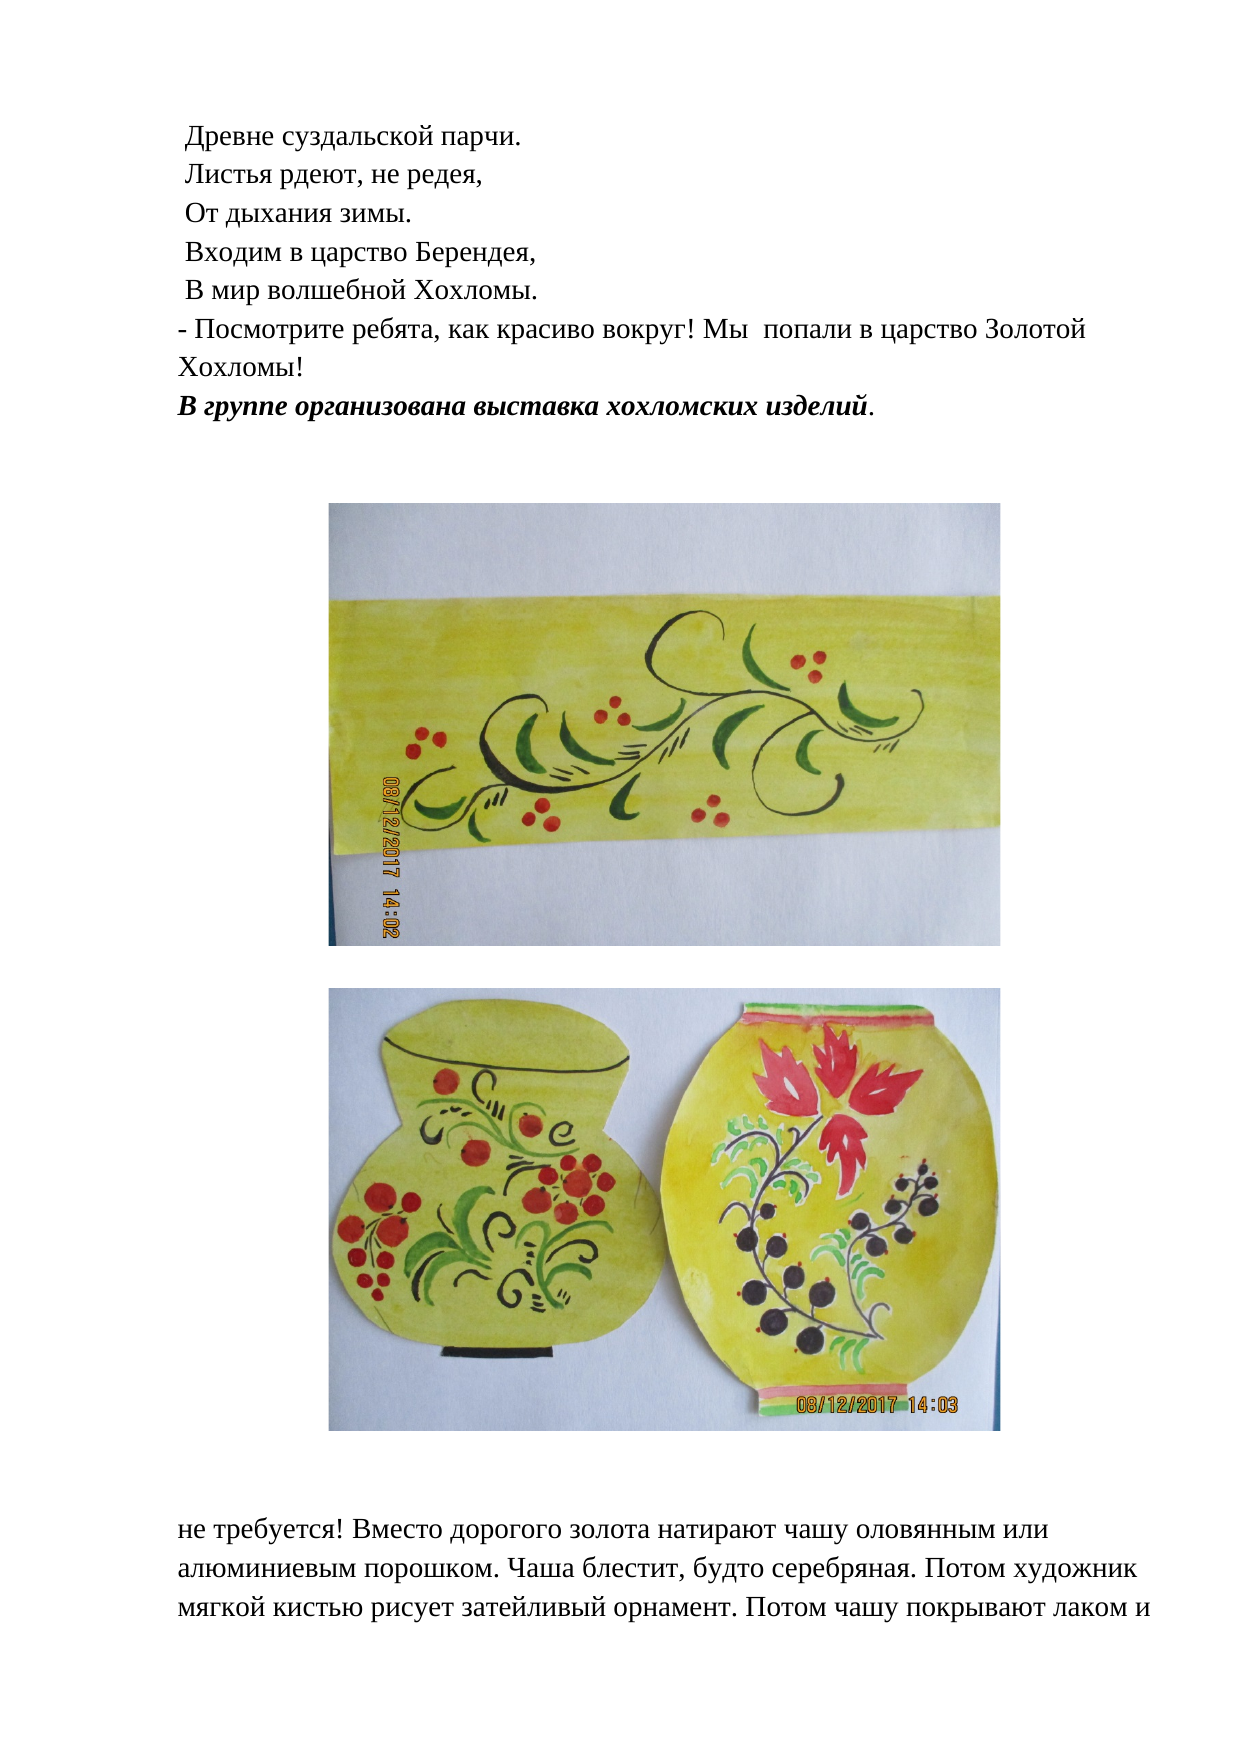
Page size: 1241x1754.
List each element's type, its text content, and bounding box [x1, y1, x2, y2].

text В группе организована выставка хохломских изделий. [177, 388, 1152, 421]
text В мир волшебной Хохломы. [177, 272, 1152, 306]
picture [328, 503, 1001, 946]
text От дыхания зимы. [177, 195, 1152, 229]
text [177, 1512, 1152, 1622]
text Листья рдеют, не редея, [177, 157, 1152, 190]
text Входим в царство Берендея, [177, 234, 1152, 267]
text Древне суздальской парчи. [177, 118, 1152, 152]
text - Посмотрите ребята, как красиво вокруг! Мы попали в царство Золотой Хохломы! [177, 311, 1152, 383]
picture [328, 988, 1001, 1431]
